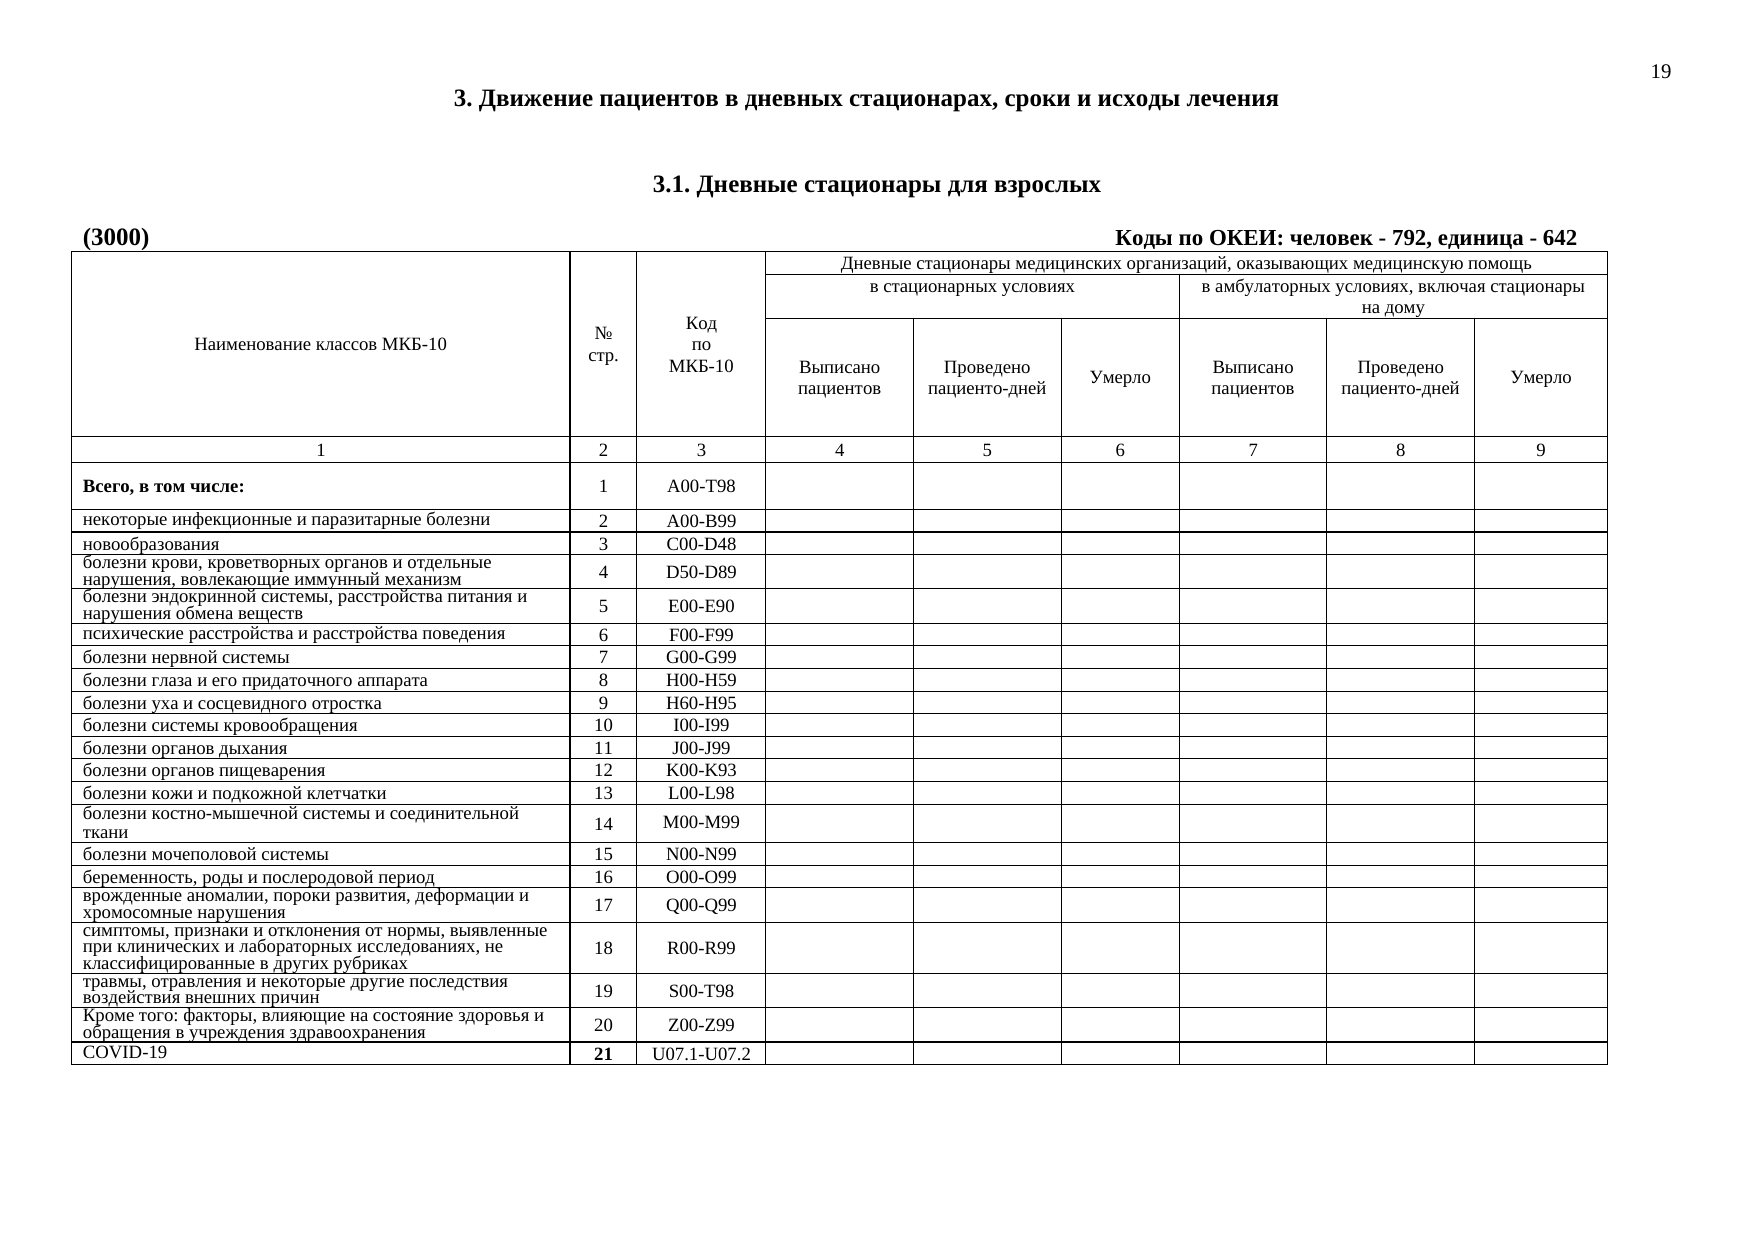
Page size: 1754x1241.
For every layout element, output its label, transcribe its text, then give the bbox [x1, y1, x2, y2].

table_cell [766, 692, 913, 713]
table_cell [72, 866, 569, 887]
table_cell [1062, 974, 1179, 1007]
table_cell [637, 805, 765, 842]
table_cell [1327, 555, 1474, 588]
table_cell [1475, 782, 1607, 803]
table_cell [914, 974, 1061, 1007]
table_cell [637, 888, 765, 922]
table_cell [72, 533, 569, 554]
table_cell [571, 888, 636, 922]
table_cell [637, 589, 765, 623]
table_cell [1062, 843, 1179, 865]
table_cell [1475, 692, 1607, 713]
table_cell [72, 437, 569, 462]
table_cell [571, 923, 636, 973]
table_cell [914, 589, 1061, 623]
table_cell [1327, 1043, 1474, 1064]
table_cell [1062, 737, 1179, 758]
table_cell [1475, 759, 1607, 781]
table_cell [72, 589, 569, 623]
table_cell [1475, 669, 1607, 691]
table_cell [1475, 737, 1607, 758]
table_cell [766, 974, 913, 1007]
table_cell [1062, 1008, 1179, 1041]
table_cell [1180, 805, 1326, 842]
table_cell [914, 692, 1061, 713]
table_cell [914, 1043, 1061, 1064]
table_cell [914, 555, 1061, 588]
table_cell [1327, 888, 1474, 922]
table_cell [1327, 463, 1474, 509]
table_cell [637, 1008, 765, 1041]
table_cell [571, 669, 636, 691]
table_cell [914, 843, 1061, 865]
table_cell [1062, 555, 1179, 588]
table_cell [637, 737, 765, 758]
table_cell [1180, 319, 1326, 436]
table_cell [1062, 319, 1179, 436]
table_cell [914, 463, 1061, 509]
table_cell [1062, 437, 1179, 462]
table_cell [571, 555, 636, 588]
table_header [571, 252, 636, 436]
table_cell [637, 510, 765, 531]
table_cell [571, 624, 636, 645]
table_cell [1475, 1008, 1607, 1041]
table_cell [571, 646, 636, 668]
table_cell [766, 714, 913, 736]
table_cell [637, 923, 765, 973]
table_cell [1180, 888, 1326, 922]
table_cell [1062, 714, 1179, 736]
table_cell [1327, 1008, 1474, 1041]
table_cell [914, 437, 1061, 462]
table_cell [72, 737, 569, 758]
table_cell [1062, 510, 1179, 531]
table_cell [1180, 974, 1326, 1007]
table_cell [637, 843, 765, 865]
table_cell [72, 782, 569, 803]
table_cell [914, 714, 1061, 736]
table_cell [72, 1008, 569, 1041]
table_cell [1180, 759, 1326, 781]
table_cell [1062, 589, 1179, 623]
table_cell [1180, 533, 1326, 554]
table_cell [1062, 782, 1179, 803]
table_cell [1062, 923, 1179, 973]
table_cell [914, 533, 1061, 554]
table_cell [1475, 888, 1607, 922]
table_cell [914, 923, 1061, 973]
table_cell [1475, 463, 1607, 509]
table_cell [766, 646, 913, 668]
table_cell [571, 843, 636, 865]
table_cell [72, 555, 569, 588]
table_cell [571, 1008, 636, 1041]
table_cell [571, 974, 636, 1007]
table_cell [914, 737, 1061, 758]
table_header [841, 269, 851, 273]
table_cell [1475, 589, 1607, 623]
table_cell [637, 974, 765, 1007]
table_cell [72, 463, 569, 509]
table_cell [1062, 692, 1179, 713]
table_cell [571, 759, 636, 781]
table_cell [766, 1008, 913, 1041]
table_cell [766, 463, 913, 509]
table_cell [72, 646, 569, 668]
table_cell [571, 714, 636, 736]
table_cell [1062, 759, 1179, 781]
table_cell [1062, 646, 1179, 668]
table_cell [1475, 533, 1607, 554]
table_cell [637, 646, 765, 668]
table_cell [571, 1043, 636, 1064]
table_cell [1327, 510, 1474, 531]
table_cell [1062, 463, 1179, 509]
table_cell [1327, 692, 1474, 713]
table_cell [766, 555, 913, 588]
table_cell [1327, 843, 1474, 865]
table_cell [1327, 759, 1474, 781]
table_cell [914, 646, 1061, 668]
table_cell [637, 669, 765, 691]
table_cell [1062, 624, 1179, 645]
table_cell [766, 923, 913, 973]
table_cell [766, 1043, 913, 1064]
text 3.1. Дневные стационары для взрослых [83, 169, 1671, 198]
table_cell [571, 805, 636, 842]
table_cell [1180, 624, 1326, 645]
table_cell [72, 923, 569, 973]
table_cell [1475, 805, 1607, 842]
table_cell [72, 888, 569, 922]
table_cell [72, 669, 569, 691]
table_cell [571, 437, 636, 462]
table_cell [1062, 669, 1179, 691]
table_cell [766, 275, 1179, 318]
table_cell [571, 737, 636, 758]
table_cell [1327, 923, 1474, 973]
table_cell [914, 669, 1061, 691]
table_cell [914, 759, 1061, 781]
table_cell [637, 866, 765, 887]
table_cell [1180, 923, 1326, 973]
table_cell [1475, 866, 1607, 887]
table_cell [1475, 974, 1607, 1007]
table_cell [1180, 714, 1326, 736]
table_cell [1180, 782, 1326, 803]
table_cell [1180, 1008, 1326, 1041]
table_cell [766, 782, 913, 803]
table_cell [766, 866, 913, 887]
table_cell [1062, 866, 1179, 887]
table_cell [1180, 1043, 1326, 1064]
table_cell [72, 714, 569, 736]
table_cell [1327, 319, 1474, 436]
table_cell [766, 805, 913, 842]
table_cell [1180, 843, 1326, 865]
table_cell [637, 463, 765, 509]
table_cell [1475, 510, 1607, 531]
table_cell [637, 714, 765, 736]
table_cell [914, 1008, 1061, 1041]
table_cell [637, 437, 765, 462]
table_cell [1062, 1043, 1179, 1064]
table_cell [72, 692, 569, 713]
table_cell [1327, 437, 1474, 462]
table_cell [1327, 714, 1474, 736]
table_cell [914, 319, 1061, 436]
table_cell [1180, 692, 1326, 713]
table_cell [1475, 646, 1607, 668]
text (3000) Коды по ОКЕИ: человек - 792, единица - 642 [83, 222, 1671, 251]
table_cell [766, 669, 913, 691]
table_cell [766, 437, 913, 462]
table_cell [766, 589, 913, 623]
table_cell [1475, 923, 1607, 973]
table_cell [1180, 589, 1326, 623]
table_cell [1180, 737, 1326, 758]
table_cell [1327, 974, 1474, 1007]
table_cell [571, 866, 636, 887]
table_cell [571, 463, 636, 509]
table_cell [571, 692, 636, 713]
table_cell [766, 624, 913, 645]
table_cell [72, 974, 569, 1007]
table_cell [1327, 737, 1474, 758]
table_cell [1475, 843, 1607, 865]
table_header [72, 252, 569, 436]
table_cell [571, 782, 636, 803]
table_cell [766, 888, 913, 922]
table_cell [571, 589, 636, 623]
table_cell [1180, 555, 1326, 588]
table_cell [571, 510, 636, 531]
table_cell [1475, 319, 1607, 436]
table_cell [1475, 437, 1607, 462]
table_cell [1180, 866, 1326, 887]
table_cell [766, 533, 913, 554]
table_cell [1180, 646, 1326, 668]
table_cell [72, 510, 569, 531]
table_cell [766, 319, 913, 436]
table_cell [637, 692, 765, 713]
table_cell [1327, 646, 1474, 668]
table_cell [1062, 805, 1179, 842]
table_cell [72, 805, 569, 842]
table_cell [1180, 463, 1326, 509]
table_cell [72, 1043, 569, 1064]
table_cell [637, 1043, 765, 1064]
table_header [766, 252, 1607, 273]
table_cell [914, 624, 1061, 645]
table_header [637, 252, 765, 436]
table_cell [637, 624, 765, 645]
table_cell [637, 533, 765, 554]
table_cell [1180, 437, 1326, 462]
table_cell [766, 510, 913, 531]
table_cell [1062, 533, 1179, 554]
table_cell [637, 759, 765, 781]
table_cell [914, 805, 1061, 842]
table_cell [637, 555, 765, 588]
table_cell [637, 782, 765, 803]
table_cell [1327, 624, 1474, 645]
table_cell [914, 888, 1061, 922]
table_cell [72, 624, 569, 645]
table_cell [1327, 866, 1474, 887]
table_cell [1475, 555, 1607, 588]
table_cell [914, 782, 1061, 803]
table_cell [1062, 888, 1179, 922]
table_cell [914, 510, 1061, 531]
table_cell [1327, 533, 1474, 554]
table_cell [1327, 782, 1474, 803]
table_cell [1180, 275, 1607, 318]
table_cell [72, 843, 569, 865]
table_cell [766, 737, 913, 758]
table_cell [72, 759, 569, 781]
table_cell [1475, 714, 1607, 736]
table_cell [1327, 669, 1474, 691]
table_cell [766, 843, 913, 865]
text 3. Движение пациентов в дневных стационарах, сроки и исходы лечения [83, 83, 1671, 112]
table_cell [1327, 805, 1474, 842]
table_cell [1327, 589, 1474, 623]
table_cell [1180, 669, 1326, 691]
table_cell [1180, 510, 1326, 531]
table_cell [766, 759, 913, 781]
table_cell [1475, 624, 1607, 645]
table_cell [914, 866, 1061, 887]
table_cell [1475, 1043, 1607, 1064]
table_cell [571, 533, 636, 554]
